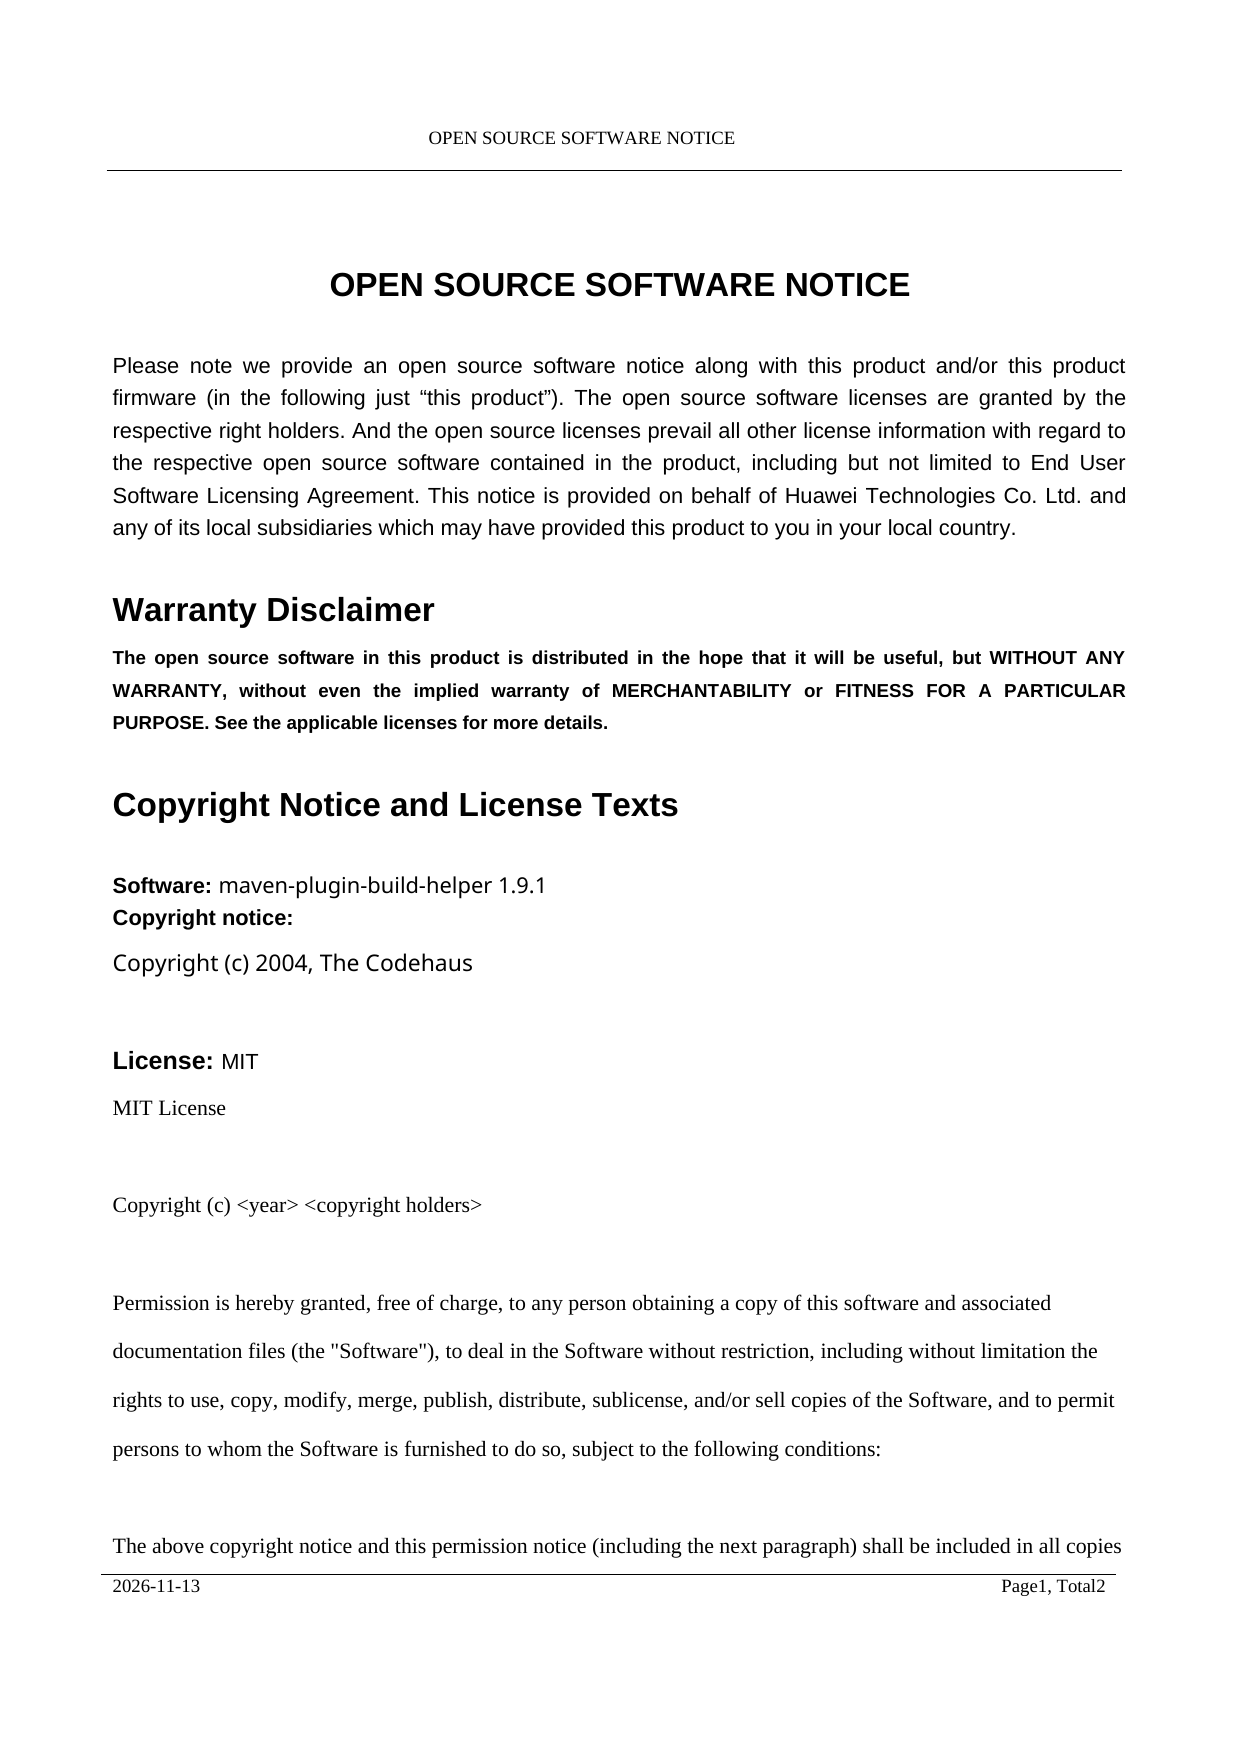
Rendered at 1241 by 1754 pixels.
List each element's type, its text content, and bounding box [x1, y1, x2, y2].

text Warranty Disclaimer [112, 576, 1128, 641]
text OPEN SOURCE SOFTWARE NOTICE [112, 251, 1128, 316]
text Copyright notice: [112, 901, 1128, 934]
text Please note we provide an open source software notice along with this product and/or this product firmware (in the following just “this product”). The open source software licenses are granted by the respective right holders. And the open source licenses prevail all other license information with regard to the respective open source software contained in the product, including but not limited to End User Software Licensing Agreement. This notice is provided on behalf of Huawei Technologies Co. Ltd. and any of its local subsidiaries which may have provided this product to you in your local country. [112, 349, 1128, 544]
text The open source software in this product is distributed in the hope that it will be useful, but WITHOUT ANY WARRANTY, without even the implied warranty of MERCHANTABILITY or FITNESS FOR A PARTICULAR PURPOSE. See the applicable licenses for more details. [112, 641, 1128, 739]
text Copyright Notice and License Texts [112, 771, 1128, 836]
text Software: maven-plugin-build-helper 1.9.1 [112, 869, 1128, 901]
text Copyright (c) 2004, The Codehaus [112, 947, 1128, 1028]
text License: MIT [112, 1044, 1128, 1077]
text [112, 1091, 1128, 1562]
